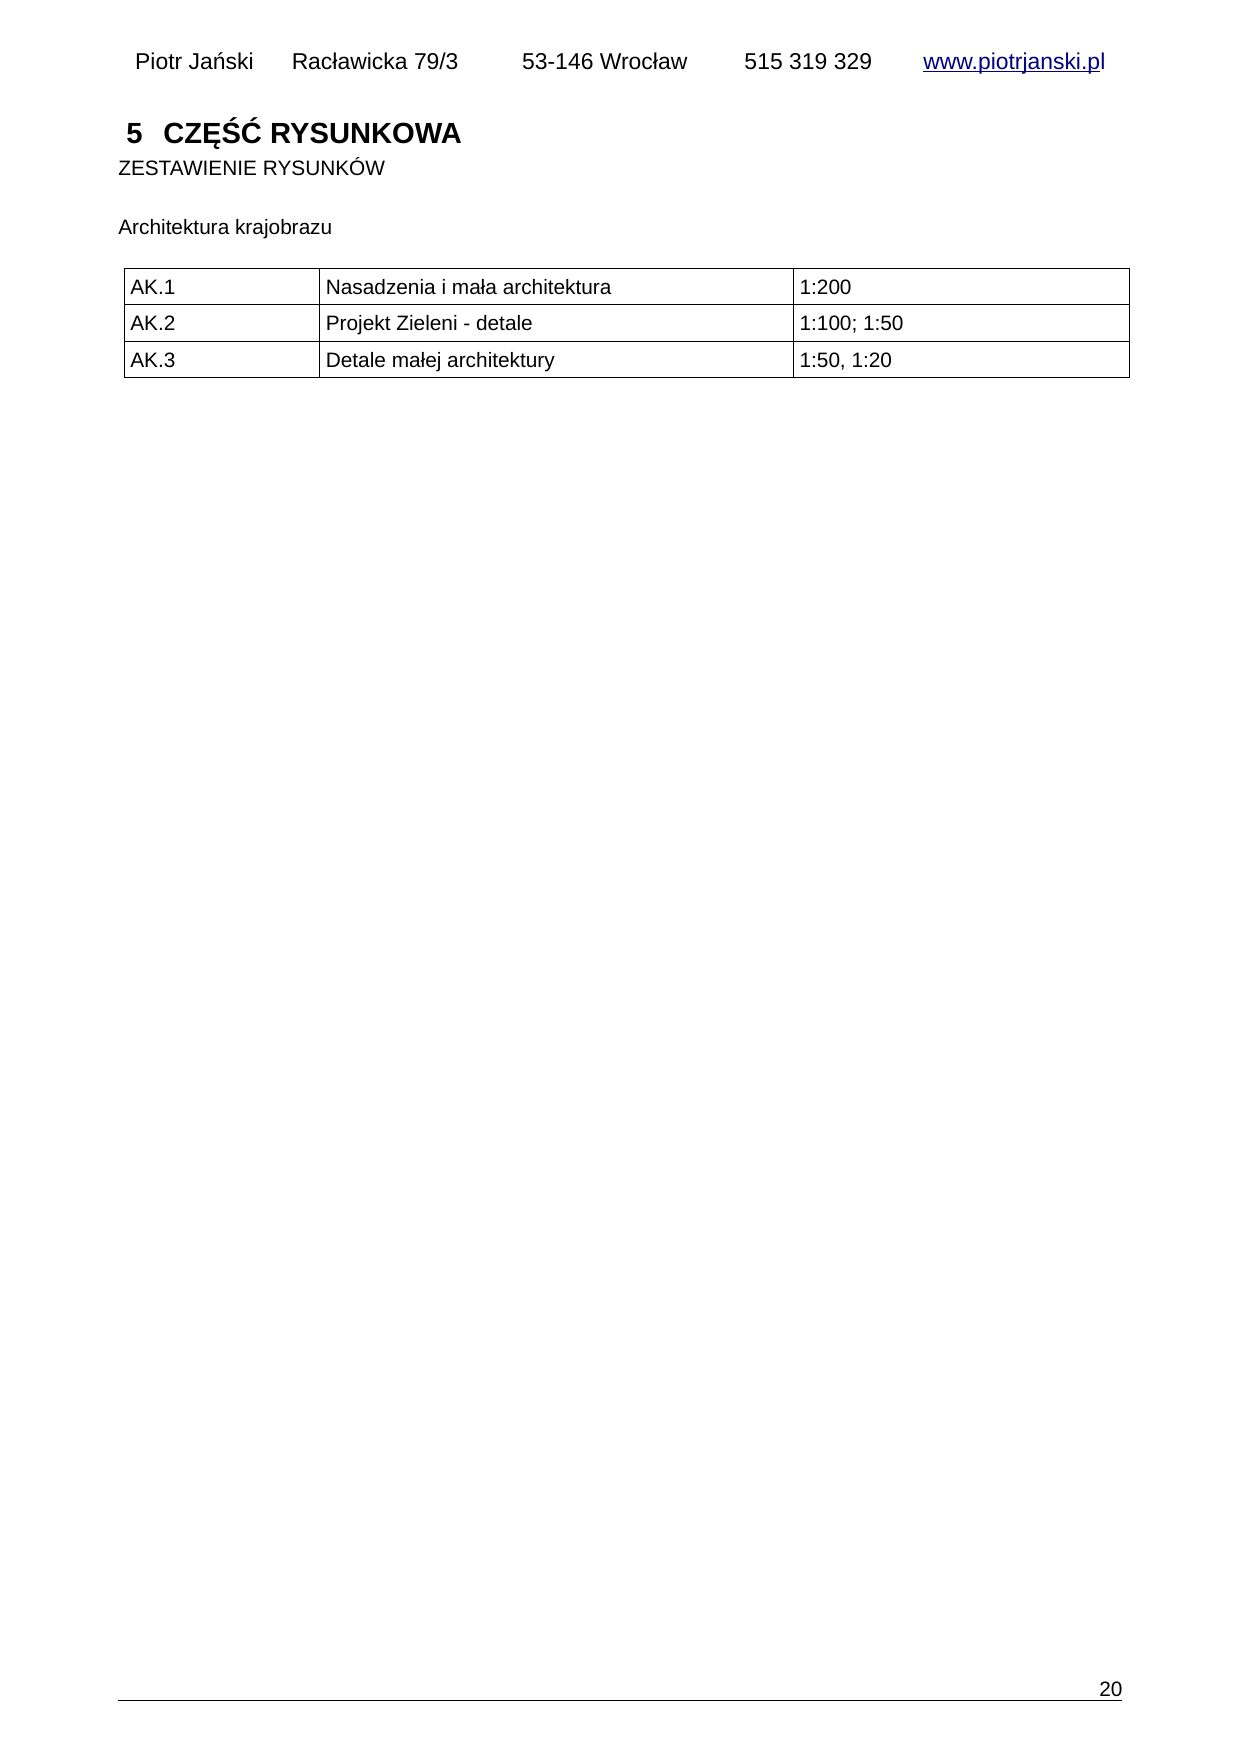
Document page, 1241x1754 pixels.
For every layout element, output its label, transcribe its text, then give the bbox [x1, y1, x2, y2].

table_header Nasadzenia i mała architektura [320, 269, 793, 304]
table_header AK.1 [125, 269, 319, 304]
table_cell 1:50, 1:20 [794, 342, 1129, 377]
table_cell AK.2 [125, 305, 319, 341]
text Architektura krajobrazu [118, 209, 1122, 238]
table_header 1:200 [794, 269, 1129, 304]
table_cell 1:100; 1:50 [794, 305, 1129, 341]
subtitle CZĘŚĆ RYSUNKOWA [118, 116, 1122, 150]
table_cell AK.3 [125, 342, 319, 377]
table_cell Detale małej architektury [320, 342, 793, 377]
table_cell Projekt Zieleni - detale [320, 305, 793, 341]
text ZESTAWIENIE RYSUNKÓW [118, 150, 1122, 179]
